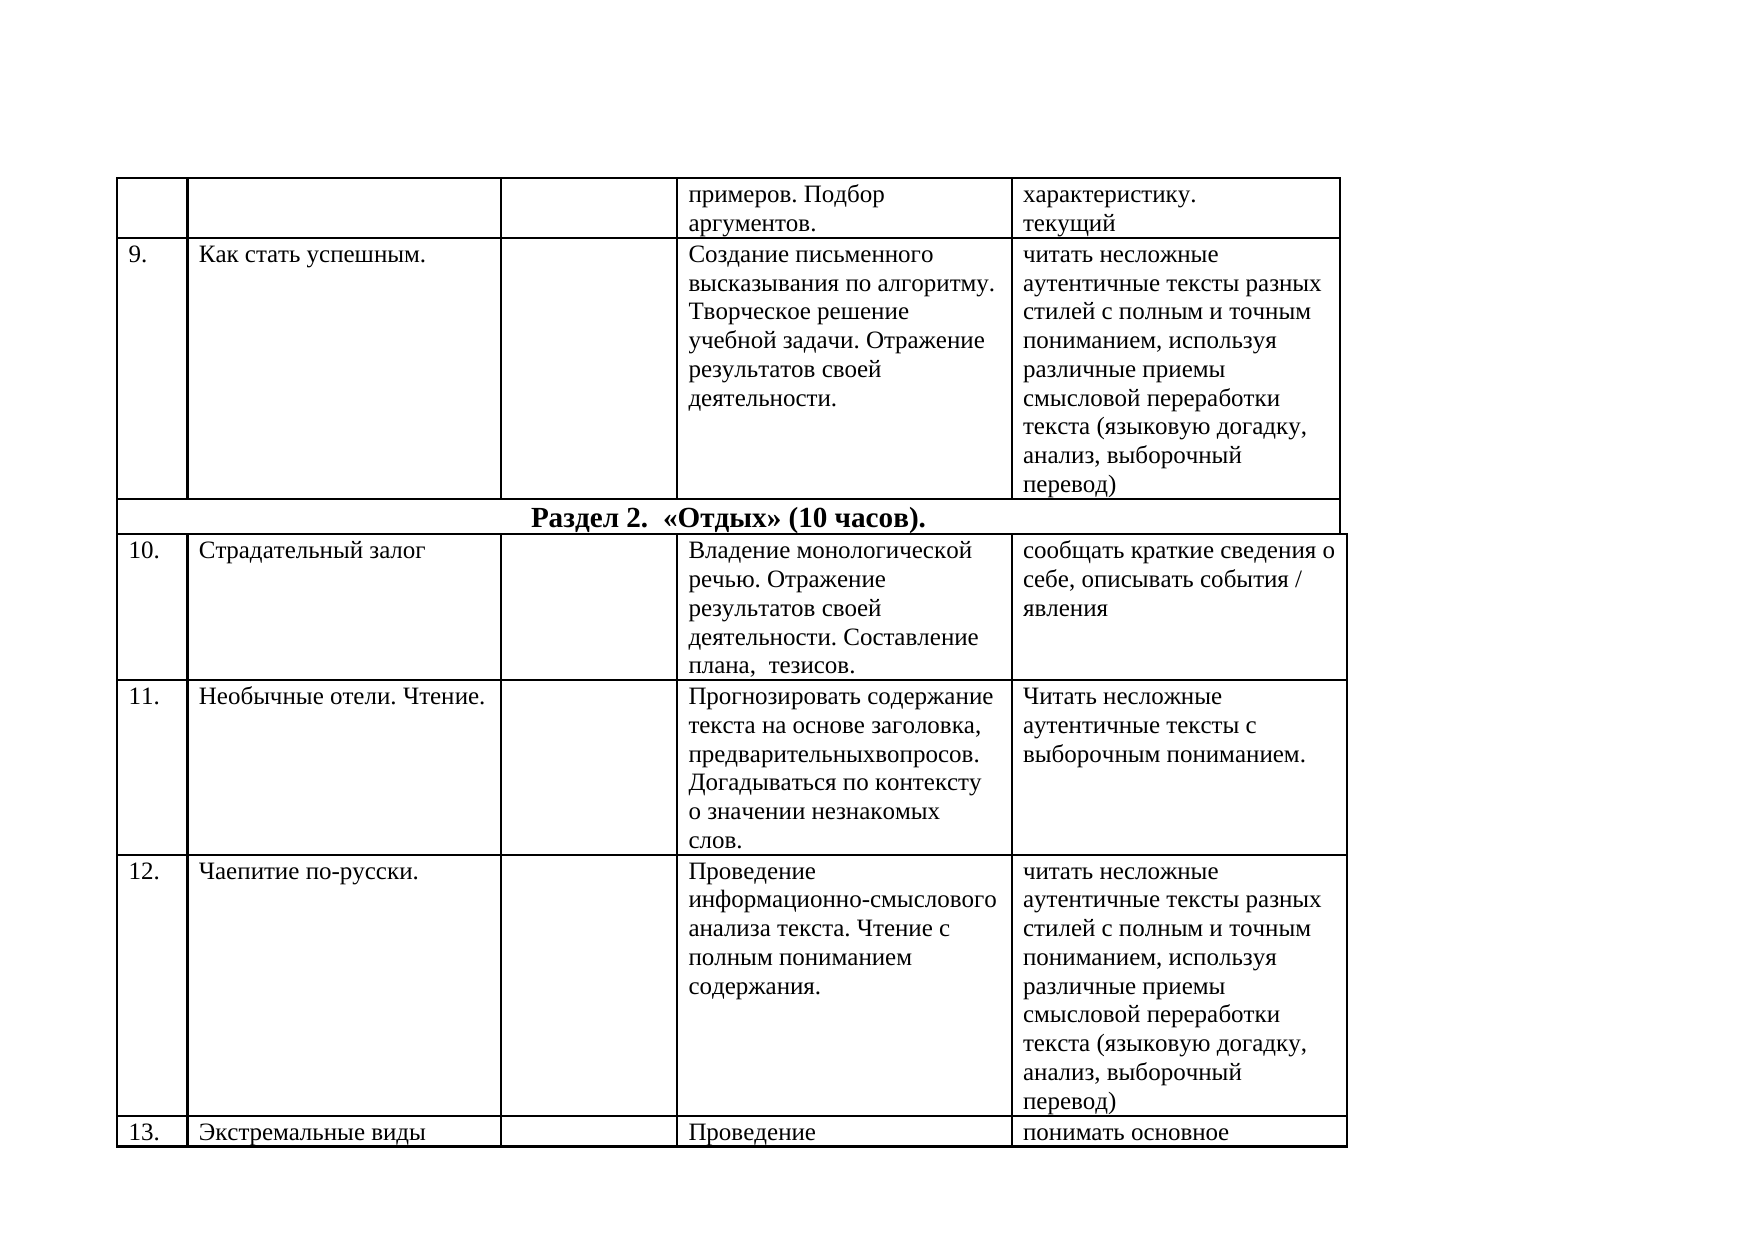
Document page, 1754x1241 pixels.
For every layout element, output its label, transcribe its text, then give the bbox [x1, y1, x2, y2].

table_cell [502, 856, 676, 1114]
table_cell 12. [118, 856, 186, 1114]
table_cell Владение монологической речью. Отражение результатов своей деятельности. Составление плана, тезисов. [678, 535, 1011, 679]
table_cell Чаепитие по-русски. [189, 856, 500, 1114]
table_cell [1341, 237, 1347, 498]
table_cell Как стать успешным. [189, 239, 500, 498]
table_cell Раздел 2. «Отдых» (10 часов). [118, 500, 1339, 533]
table_cell [502, 535, 676, 679]
table_cell [502, 239, 676, 498]
table_cell читать несложные аутентичные тексты разных стилей с полным и точным пониманием, используя различные приемы смысловой переработки текста (языковую догадку, анализ, выборочный перевод) [1013, 239, 1339, 498]
table_cell 10. [118, 535, 186, 679]
table_cell 9. [118, 239, 186, 498]
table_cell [189, 1117, 500, 1145]
table_cell [502, 1117, 676, 1145]
table_cell [1341, 177, 1347, 237]
table_cell читать несложные аутентичные тексты разных стилей с полным и точным пониманием, используя различные приемы смысловой переработки текста (языковую догадку, анализ, выборочный перевод) [1013, 856, 1346, 1114]
table_cell сообщать краткие сведения о себе, описывать события / явления [1013, 535, 1346, 679]
table_cell [1341, 498, 1347, 533]
table_cell [502, 681, 676, 854]
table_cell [1013, 179, 1339, 237]
table_cell [502, 179, 676, 237]
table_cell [189, 179, 500, 237]
table_cell Проведение информационно-смыслового анализа текста. Чтение с полным пониманием содержания. [678, 856, 1011, 1114]
table_cell Создание письменного высказывания по алгоритму. Творческое решение учебной задачи. Отражение результатов своей деятельности. [678, 239, 1011, 498]
table_cell Необычные отели. Чтение. [189, 681, 500, 854]
table_cell Прогнозировать содержание текста на основе заголовка, предварительныхвопросов. Догадываться по контексту о значении незнакомых слов. [678, 681, 1011, 854]
table_cell 11. [118, 681, 186, 854]
table_cell 13. [118, 1117, 186, 1145]
table_cell 8. [118, 179, 186, 237]
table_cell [678, 1117, 1011, 1145]
table_cell Читать несложные аутентичные тексты с выборочным пониманием. [1013, 681, 1346, 854]
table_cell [678, 179, 1011, 237]
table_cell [1013, 1117, 1346, 1145]
table_cell Страдательный залог [189, 535, 500, 679]
